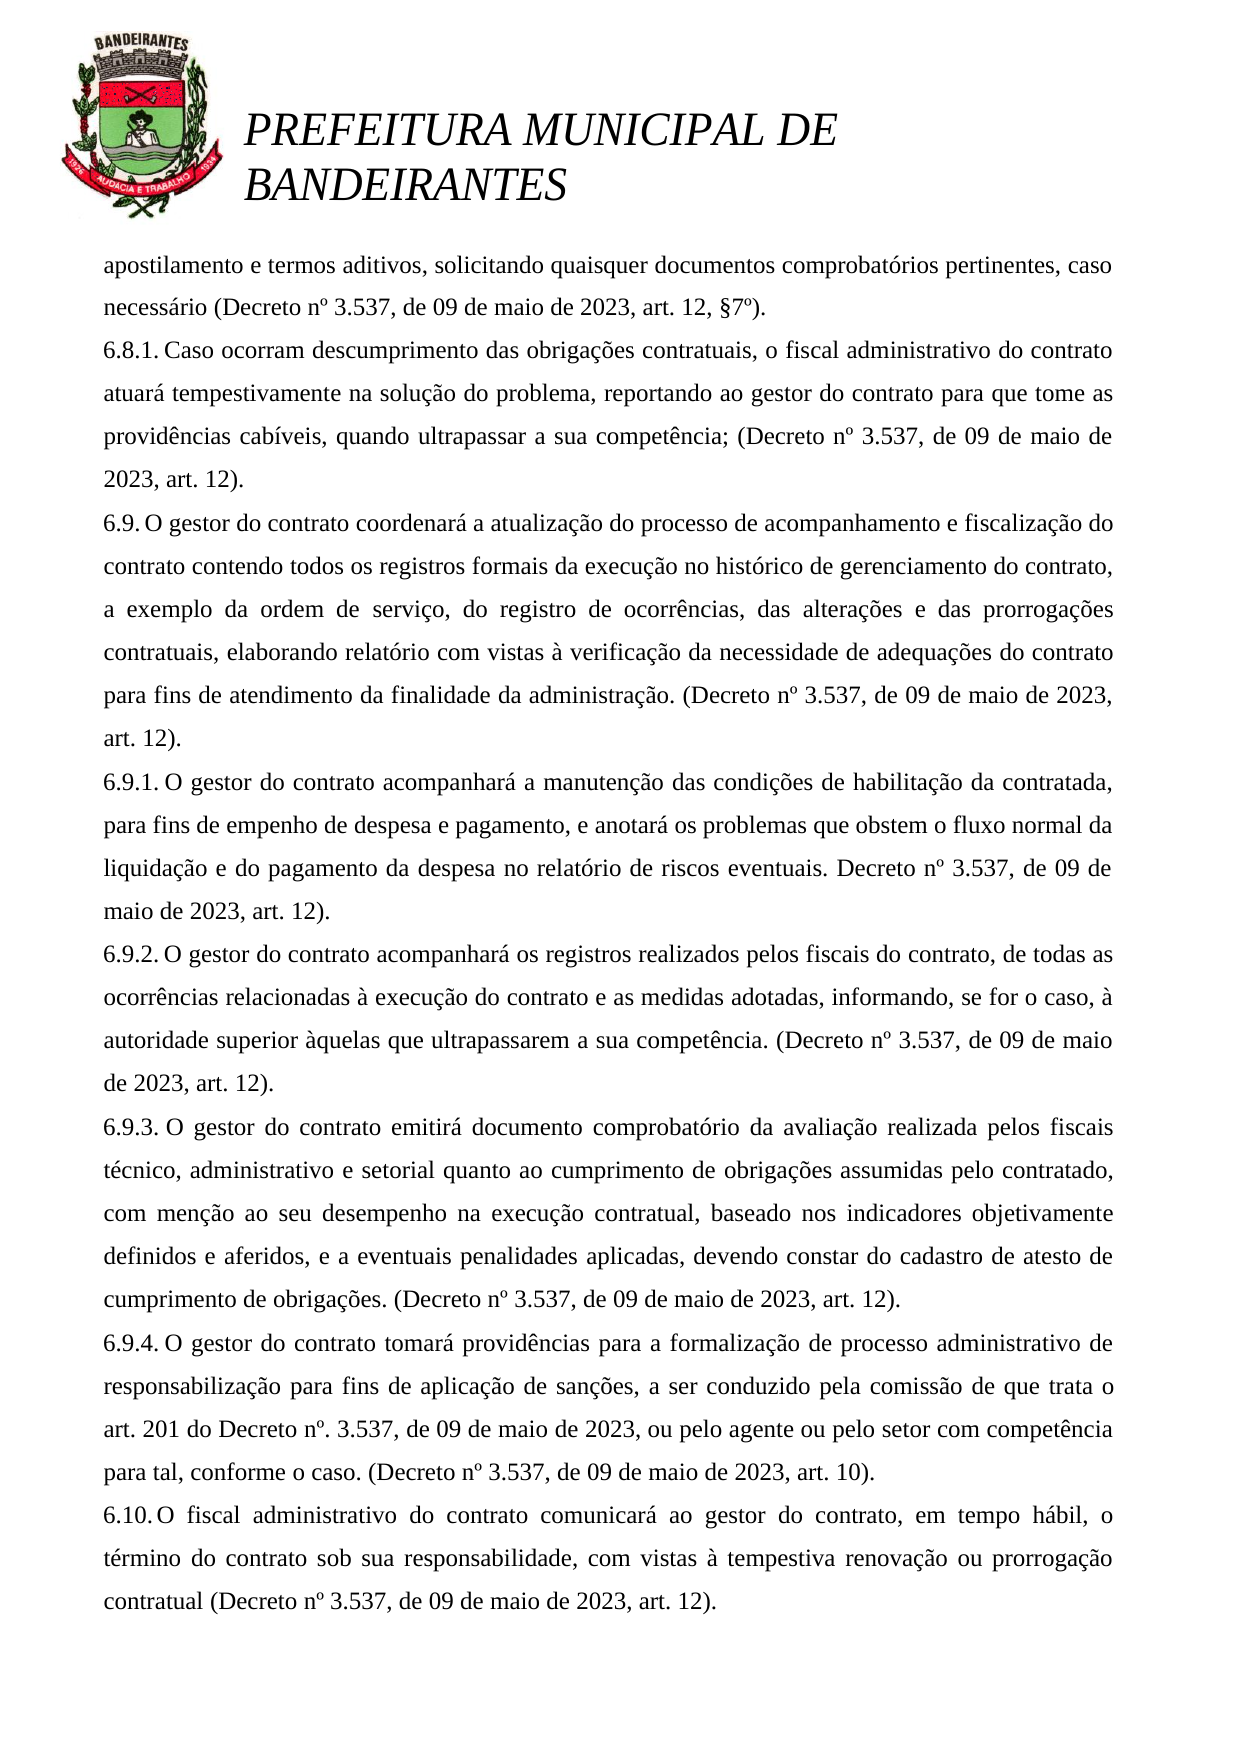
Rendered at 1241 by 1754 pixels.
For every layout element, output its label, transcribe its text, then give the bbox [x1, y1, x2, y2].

list Caso ocorram descumprimento das obrigações contratuais, o fiscal administrativo do contrato atuará tempestivamente na solução do problema, reportando ao gestor do contrato para que tome as providências cabíveis, quando ultrapassar a sua competência; (Decreto nº 3.537, de 09 de maio de 2023, art. 12). [103, 335, 1114, 493]
picture [59, 31, 225, 225]
list O gestor do contrato acompanhará a manutenção das condições de habilitação da contratada, para fins de empenho de despesa e pagamento, e anotará os problemas que obstem o fluxo normal da liquidação e do pagamento da despesa no relatório de riscos eventuais. Decreto nº 3.537, de 09 de maio de 2023, art. 12). [103, 767, 1114, 925]
list O gestor do contrato tomará providências para a formalização de processo administrativo de responsabilização para fins de aplicação de sanções, a ser conduzido pela comissão de que trata o art. 201 do Decreto nº. 3.537, de 09 de maio de 2023, ou pelo agente ou pelo setor com competência para tal, conforme o caso. (Decreto nº 3.537, de 09 de maio de 2023, art. 10). [103, 1328, 1114, 1486]
list O gestor do contrato coordenará a atualização do processo de acompanhamento e fiscalização do contrato contendo todos os registros formais da execução no histórico de gerenciamento do contrato, a exemplo da ordem de serviço, do registro de ocorrências, das alterações e das prorrogações contratuais, elaborando relatório com vistas à verificação da necessidade de adequações do contrato para fins de atendimento da finalidade da administração. (Decreto nº 3.537, de 09 de maio de 2023, art. 12). [103, 508, 1115, 752]
text apostilamento e termos aditivos, solicitando quaisquer documentos comprobatórios pertinentes, caso necessário (Decreto nº 3.537, de 09 de maio de 2023, art. 12, §7º). [103, 250, 1113, 321]
list O gestor do contrato emitirá documento comprobatório da avaliação realizada pelos fiscais técnico, administrativo e setorial quanto ao cumprimento de obrigações assumidas pelo contratado, com menção ao seu desempenho na execução contratual, baseado nos indicadores objetivamente definidos e aferidos, e a eventuais penalidades aplicadas, devendo constar do cadastro de atesto de cumprimento de obrigações. (Decreto nº 3.537, de 09 de maio de 2023, art. 12). [103, 1112, 1114, 1313]
list O gestor do contrato acompanhará os registros realizados pelos fiscais do contrato, de todas as ocorrências relacionadas à execução do contrato e as medidas adotadas, informando, se for o caso, à autoridade superior àquelas que ultrapassarem a sua competência. (Decreto nº 3.537, de 09 de maio de 2023, art. 12). [103, 939, 1114, 1097]
list O fiscal administrativo do contrato comunicará ao gestor do contrato, em tempo hábil, o término do contrato sob sua responsabilidade, com vistas à tempestiva renovação ou prorrogação contratual (Decreto nº 3.537, de 09 de maio de 2023, art. 12). [103, 1500, 1114, 1615]
